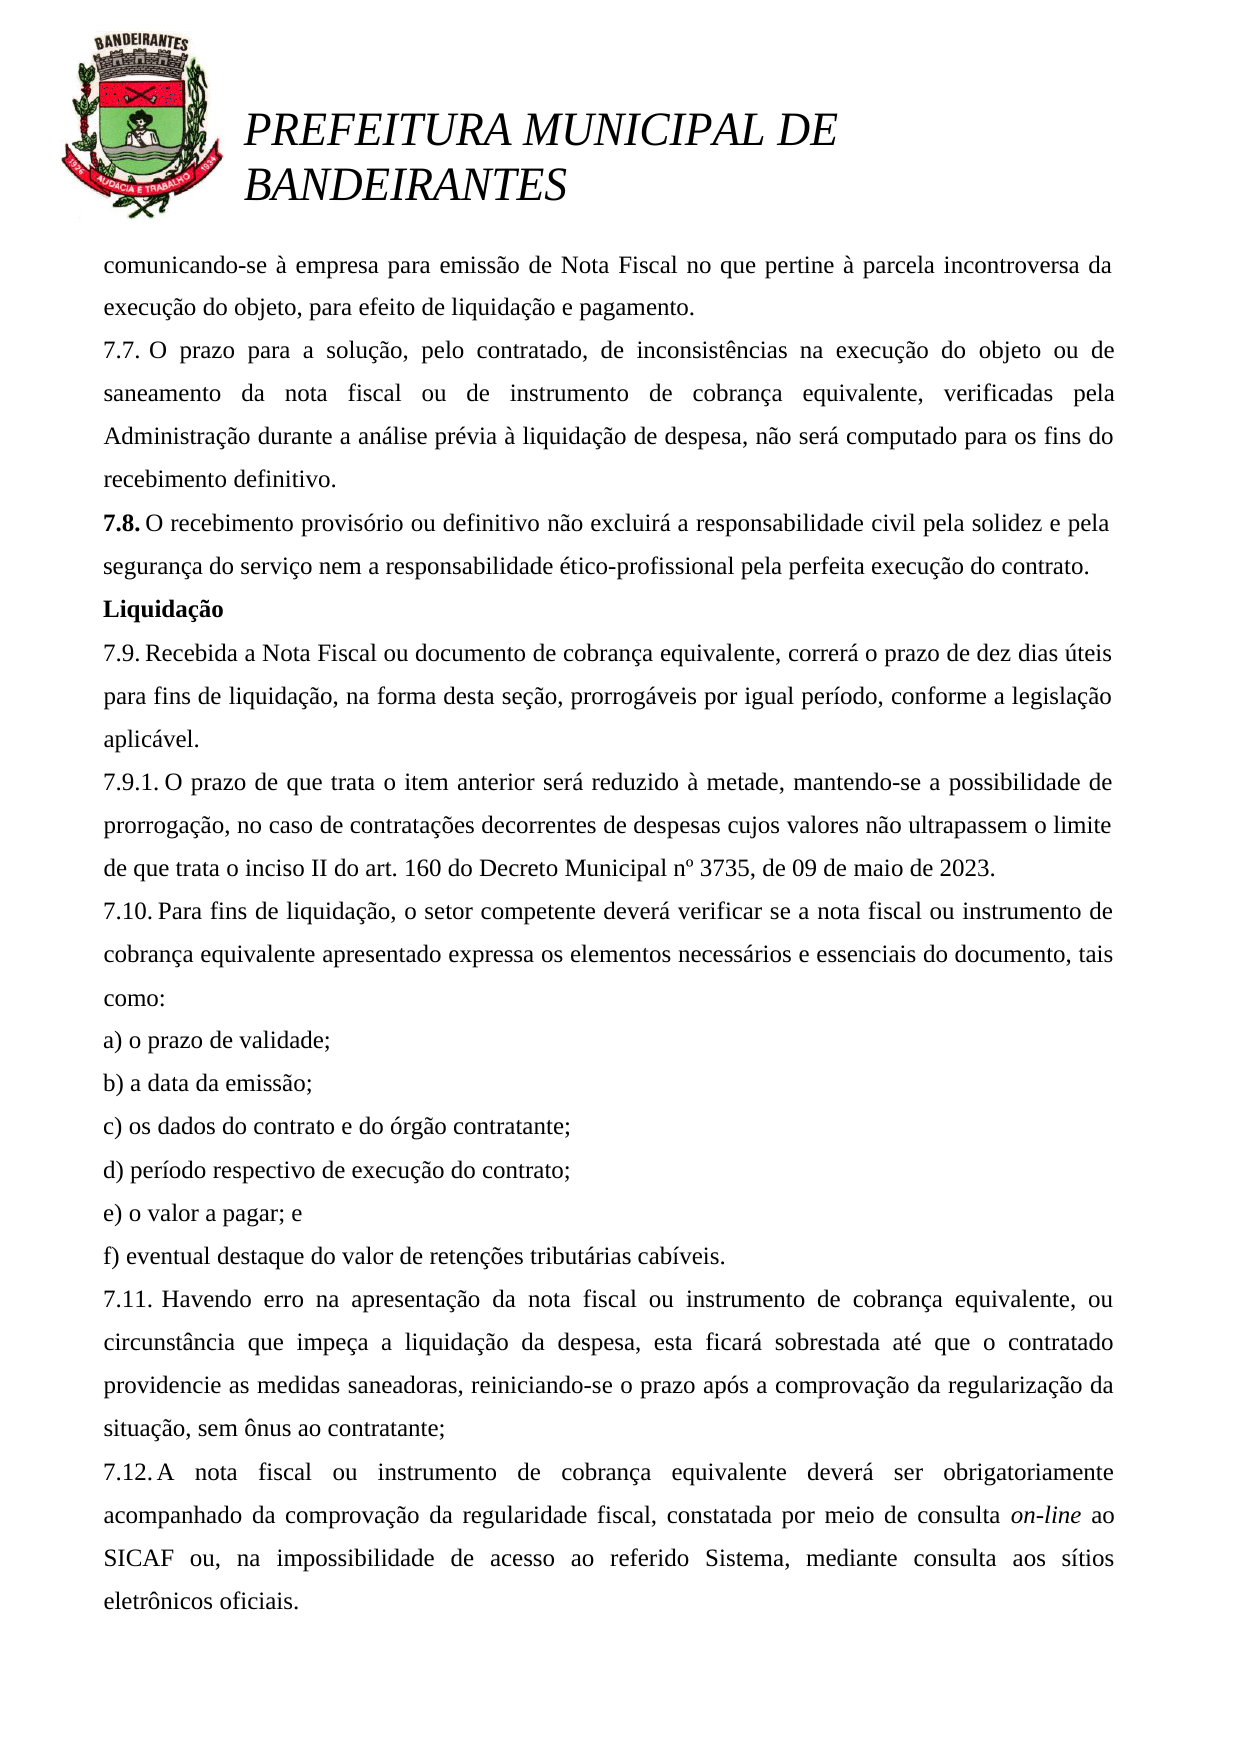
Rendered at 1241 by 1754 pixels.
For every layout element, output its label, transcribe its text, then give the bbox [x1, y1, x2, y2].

list o prazo de validade; [103, 1026, 1130, 1054]
list A nota fiscal ou instrumento de cobrança equivalente deverá ser obrigatoriamente acompanhado da comprovação da regularidade fiscal, constatada por meio de consulta on-line ao SICAF ou, na impossibilidade de acesso ao referido Sistema, mediante consulta aos sítios eletrônicos oficiais. [103, 1457, 1114, 1615]
list O prazo de que trata o item anterior será reduzido à metade, mantendo-se a possibilidade de prorrogação, no caso de contratações decorrentes de despesas cujos valores não ultrapassem o limite de que trata o inciso II do art. 160 do Decreto Municipal nº 3735, de 09 de maio de 2023. [103, 767, 1113, 882]
list Havendo erro na apresentação da nota fiscal ou instrumento de cobrança equivalente, ou circunstância que impeça a liquidação da despesa, esta ficará sobrestada até que o contratado providencie as medidas saneadoras, reiniciando-se o prazo após a comprovação da regularização da situação, sem ônus ao contratante; [103, 1284, 1114, 1442]
list Recebida a Nota Fiscal ou documento de cobrança equivalente, correrá o prazo de dez dias úteis para fins de liquidação, na forma desta seção, prorrogáveis por igual período, conforme a legislação aplicável. [103, 638, 1113, 753]
text comunicando-se à empresa para emissão de Nota Fiscal no que pertine à parcela incontroversa da execução do objeto, para efeito de liquidação e pagamento. [103, 250, 1113, 321]
list período respectivo de execução do contrato; [103, 1155, 1130, 1183]
picture [59, 31, 225, 225]
list O prazo para a solução, pelo contratado, de inconsistências na execução do objeto ou de saneamento da nota fiscal ou de instrumento de cobrança equivalente, verificadas pela Administração durante a análise prévia à liquidação de despesa, não será computado para os fins do recebimento definitivo. [103, 335, 1115, 493]
list o valor a pagar; e [103, 1198, 1130, 1226]
list O recebimento provisório ou definitivo não excluirá a responsabilidade civil pela solidez e pela segurança do serviço nem a responsabilidade ético-profissional pela perfeita execução do contrato. Liquidação [103, 508, 1113, 623]
list eventual destaque do valor de retenções tributárias cabíveis. [103, 1241, 1130, 1270]
list os dados do contrato e do órgão contratante; [103, 1111, 1130, 1140]
list a data da emissão; [103, 1068, 1130, 1097]
list Para fins de liquidação, o setor competente deverá verificar se a nota fiscal ou instrumento de cobrança equivalente apresentado expressa os elementos necessários e essenciais do documento, tais como: [103, 896, 1114, 1011]
